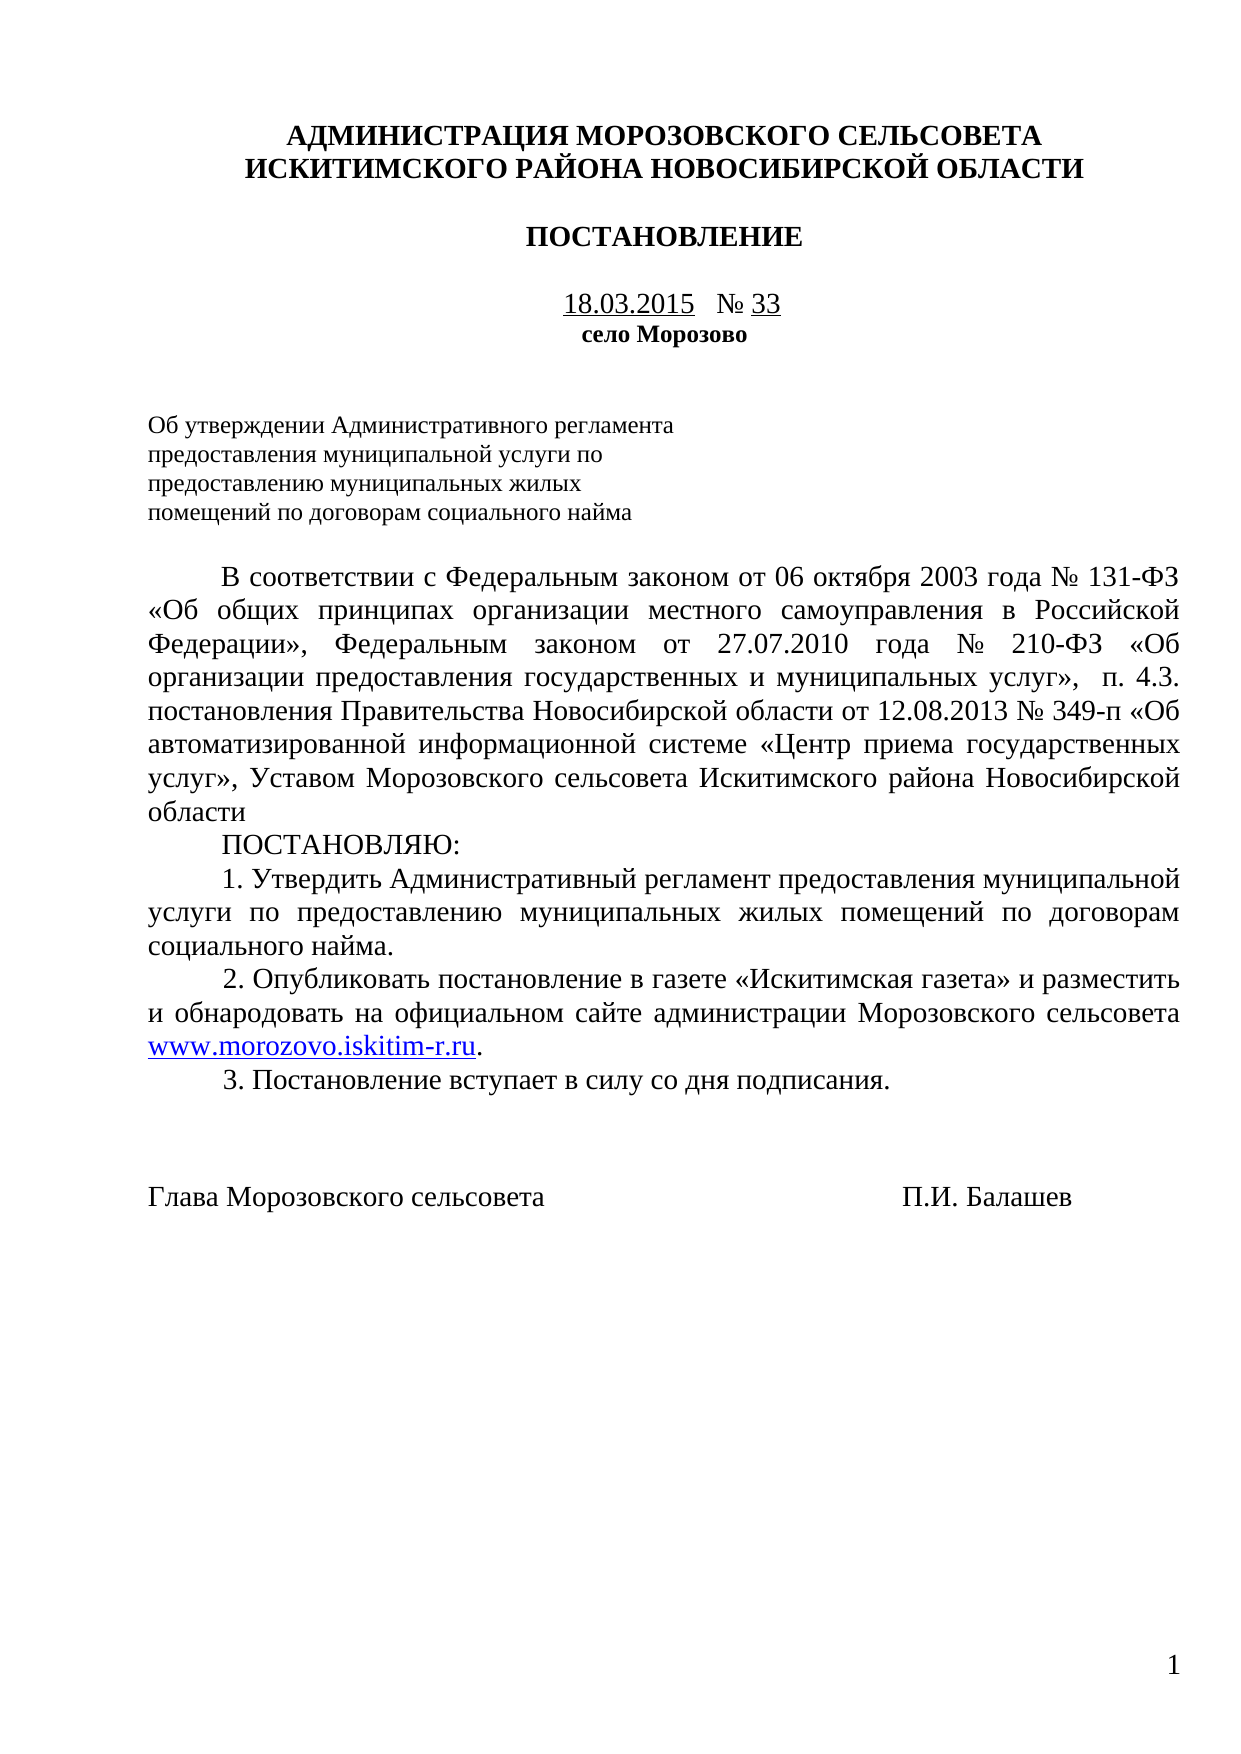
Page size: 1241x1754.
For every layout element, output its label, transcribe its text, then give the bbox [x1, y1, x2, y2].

text 2. Опубликовать постановление в газете «Искитимская газета» и разместить и обнародовать на официальном сайте администрации Морозовского сельсовета www.morozovo.iskitim-r.ru. [148, 961, 1181, 1062]
title АДМИНИСТРАЦИЯ МОРОЗОВСКОГО СЕЛЬСОВЕТА [148, 118, 1181, 152]
text предоставления муниципальной услуги по [148, 439, 1181, 468]
title В соответствии с Федеральным законом от 06 октября 2003 года № 131-ФЗ «Об общих принципах организации местного самоуправления в Российской Федерации», Федеральным законом от 27.07.2010 года № 210-ФЗ «Об организации предоставления государственных и муниципальных услуг», п. 4.3. постановления Правительства Новосибирской области от 12.08.2013 № 349-п «Об автоматизированной информационной системе «Центр приема государственных услуг», Уставом Морозовского сельсовета Искитимского района Новосибирской области [148, 559, 1181, 827]
text Глава Морозовского сельсовета П.И. Балашев [148, 1179, 1181, 1213]
text помещений по договорам социального найма [148, 497, 1181, 525]
text ПОСТАНОВЛЯЮ: [148, 827, 1181, 861]
text предоставлению муниципальных жилых [148, 468, 1181, 497]
text ПОСТАНОВЛЕНИЕ [148, 219, 1181, 252]
text ИСКИТИМСКОГО РАЙОНА НОВОСИБИРСКОЙ ОБЛАСТИ [148, 152, 1181, 185]
text Об утверждении Административного регламента [148, 410, 1181, 439]
subtitle село Морозово [148, 319, 1181, 348]
subtitle 18.03.2015 № 33 [148, 286, 1181, 319]
text 1. Утвердить Административный регламент предоставления муниципальной услуги по предоставлению муниципальных жилых помещений по договорам социального найма. [148, 861, 1181, 961]
text 3. Постановление вступает в силу со дня подписания. [148, 1062, 1181, 1096]
